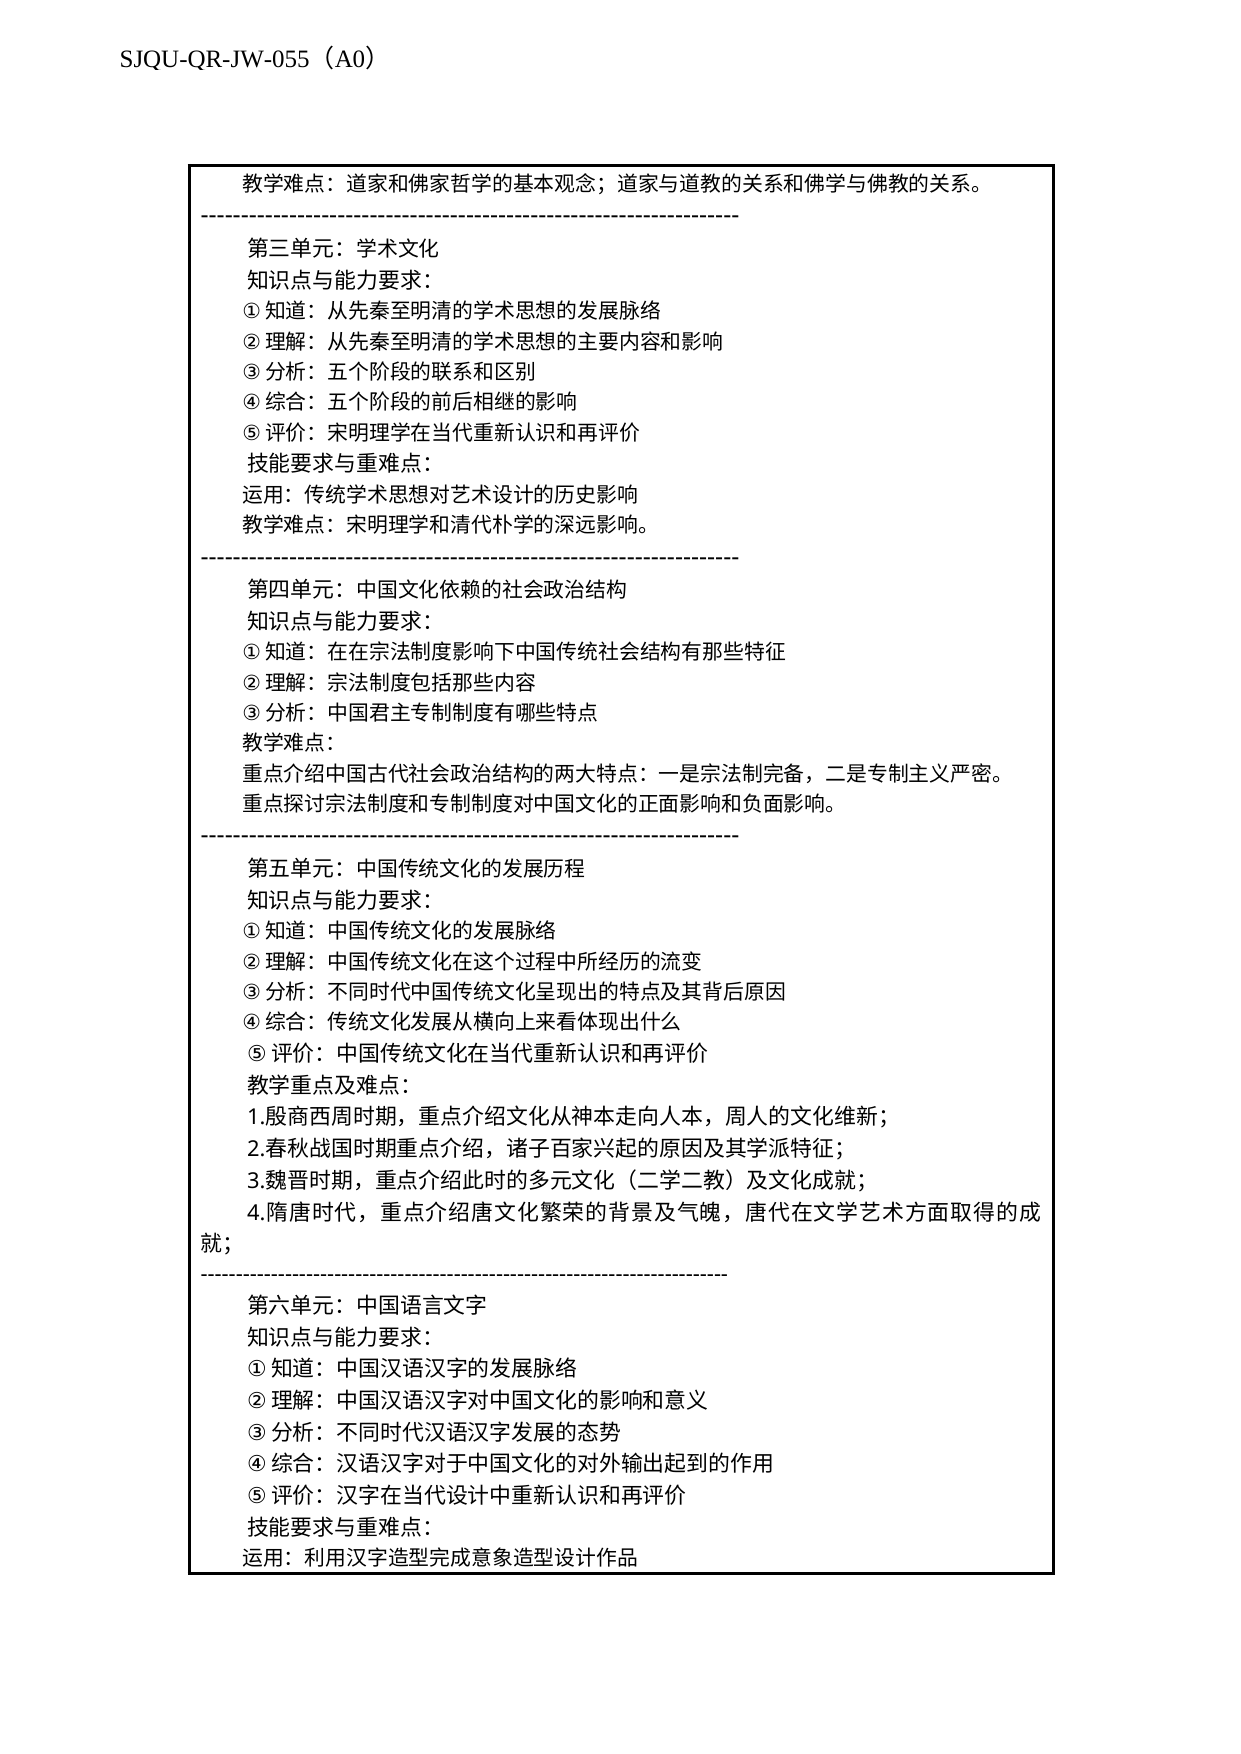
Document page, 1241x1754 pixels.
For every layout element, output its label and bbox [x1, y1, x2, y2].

table_header [191, 167, 1052, 1572]
